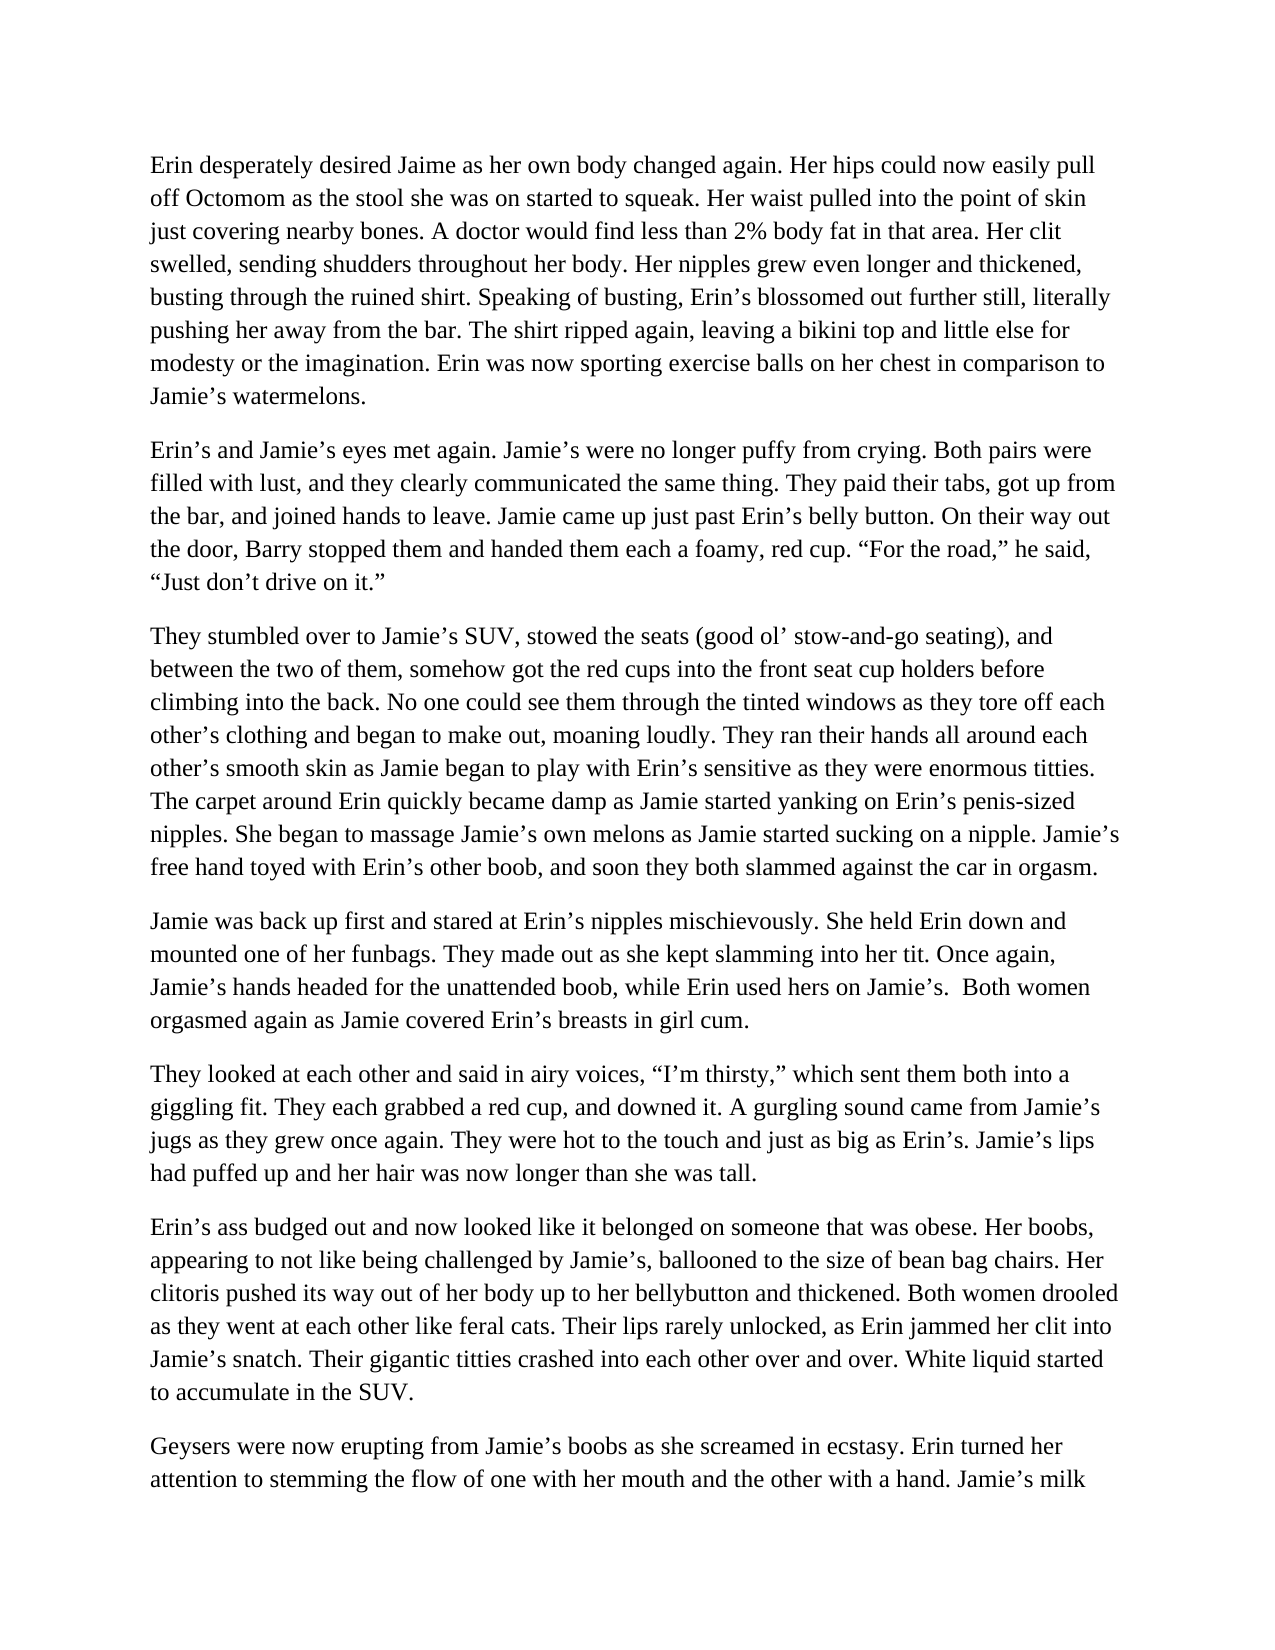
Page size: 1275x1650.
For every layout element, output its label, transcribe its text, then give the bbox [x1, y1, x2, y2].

text Erin’s and Jamie’s eyes met again. Jamie’s were no longer puffy from crying. Both pairs were filled with lust, and they clearly communicated the same thing. They paid their tabs, got up from the bar, and joined hands to leave. Jamie came up just past Erin’s belly button. On their way out the door, Barry stopped them and handed them each a foamy, red cup. “For the road,” he said, “Just don’t drive on it.” [150, 435, 1125, 596]
text They looked at each other and said in airy voices, “I’m thirsty,” which sent them both into a giggling fit. They each grabbed a red cup, and downed it. A gurgling sound came from Jamie’s jugs as they grew once again. They were hot to the touch and just as big as Erin’s. Jamie’s lips had puffed up and her hair was now longer than she was tall. [150, 1059, 1125, 1187]
text Jamie was back up first and stared at Erin’s nipples mischievously. She held Erin down and mounted one of her funbags. They made out as she kept slamming into her tit. Once again, Jamie’s hands headed for the unattended boob, while Erin used hers on Jamie’s. Both women orgasmed again as Jamie covered Erin’s breasts in girl cum. [150, 906, 1125, 1034]
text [150, 1431, 1125, 1492]
text They stumbled over to Jamie’s SUV, stowed the seats (good ol’ stow-and-go seating), and between the two of them, somehow got the red cups into the front seat cup holders before climbing into the back. No one could see them through the tinted windows as they tore off each other’s clothing and began to make out, moaning loudly. They ran their hands all around each other’s smooth skin as Jamie began to play with Erin’s sensitive as they were enormous titties. The carpet around Erin quickly became damp as Jamie started yanking on Erin’s penis-sized nipples. She began to massage Jamie’s own melons as Jamie started sucking on a nipple. Jamie’s free hand toyed with Erin’s other boob, and soon they both slammed against the car in orgasm. [150, 621, 1125, 881]
text Erin’s ass budged out and now looked like it belonged on someone that was obese. Her boobs, appearing to not like being challenged by Jamie’s, ballooned to the size of bean bag chairs. Her clitoris pushed its way out of her body up to her bellybutton and thickened. Both women drooled as they went at each other like feral cats. Their lips rarely unlocked, as Erin jammed her clit into Jamie’s snatch. Their gigantic titties crashed into each other over and over. White liquid started to accumulate in the SUV. [150, 1212, 1125, 1406]
text Erin desperately desired Jaime as her own body changed again. Her hips could now easily pull off Octomom as the stool she was on started to squeak. Her waist pulled into the point of skin just covering nearby bones. A doctor would find less than 2% body fat in that area. Her clit swelled, sending shudders throughout her body. Her nipples grew even longer and thickened, busting through the ruined shirt. Speaking of busting, Erin’s blossomed out further still, literally pushing her away from the bar. The shirt ripped again, leaving a bikini top and little else for modesty or the imagination. Erin was now sporting exercise balls on her chest in comparison to Jamie’s watermelons. [150, 150, 1125, 410]
